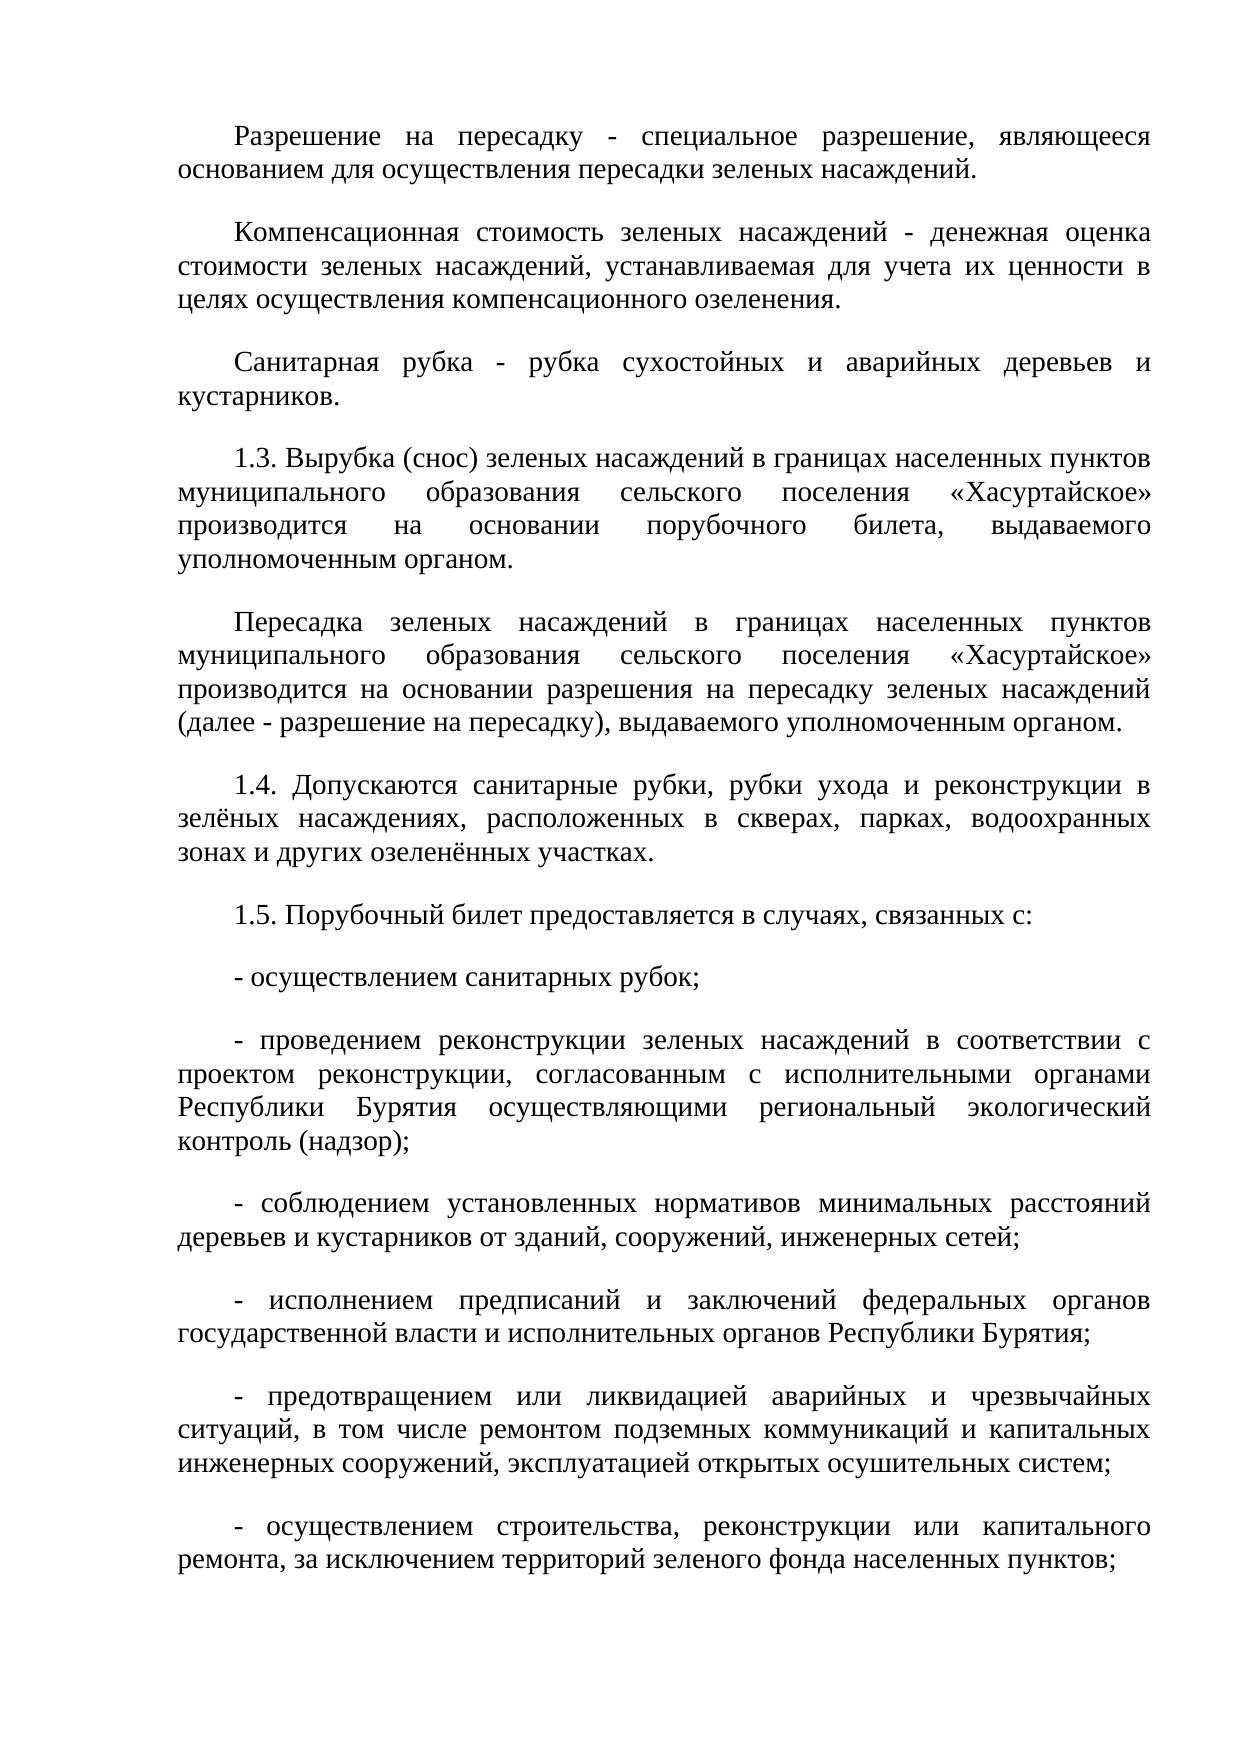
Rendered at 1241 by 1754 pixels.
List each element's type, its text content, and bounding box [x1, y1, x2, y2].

text Пересадка зеленых насаждений в границах населенных пунктов муниципального образования сельского поселения «Хасуртайское» производится на основании разрешения на пересадку зеленых насаждений (далее - разрешение на пересадку), выдаваемого уполномоченным органом. [177, 604, 1152, 738]
text - исполнением предписаний и заключений федеральных органов государственной власти и исполнительных органов Республики Бурятия; [177, 1282, 1152, 1349]
text 1.4. Допускаются санитарные рубки, рубки ухода и реконструкции в зелёных насаждениях, расположенных в скверах, парках, водоохранных зонах и других озеленённых участках. [177, 767, 1152, 868]
text 1.5. Порубочный билет предоставляется в случаях, связанных с: [177, 897, 1152, 930]
text 1.3. Вырубка (снос) зеленых насаждений в границах населенных пунктов муниципального образования сельского поселения «Хасуртайское» производится на основании порубочного билета, выдаваемого уполномоченным органом. [177, 440, 1152, 574]
text - предотвращением или ликвидацией аварийных и чрезвычайных ситуаций, в том числе ремонтом подземных коммуникаций и капитальных инженерных сооружений, эксплуатацией открытых осушительных систем; [177, 1378, 1152, 1479]
text - осуществлением строительства, реконструкции или капитального ремонта, за исключением территорий зеленого фонда населенных пунктов; [177, 1508, 1152, 1575]
text Разрешение на пересадку - специальное разрешение, являющееся основанием для осуществления пересадки зеленых насаждений. [177, 118, 1152, 185]
text - соблюдением установленных нормативов минимальных расстояний деревьев и кустарников от зданий, сооружений, инженерных сетей; [177, 1186, 1152, 1253]
text Санитарная рубка - рубка сухостойных и аварийных деревьев и кустарников. [177, 344, 1152, 411]
text Компенсационная стоимость зеленых насаждений - денежная оценка стоимости зеленых насаждений, устанавливаемая для учета их ценности в целях осуществления компенсационного озеленения. [177, 214, 1152, 315]
text - осуществлением санитарных рубок; [177, 959, 1152, 993]
text - проведением реконструкции зеленых насаждений в соответствии с проектом реконструкции, согласованным с исполнительными органами Республики Бурятия осуществляющими региональный экологический контроль (надзор); [177, 1022, 1152, 1156]
